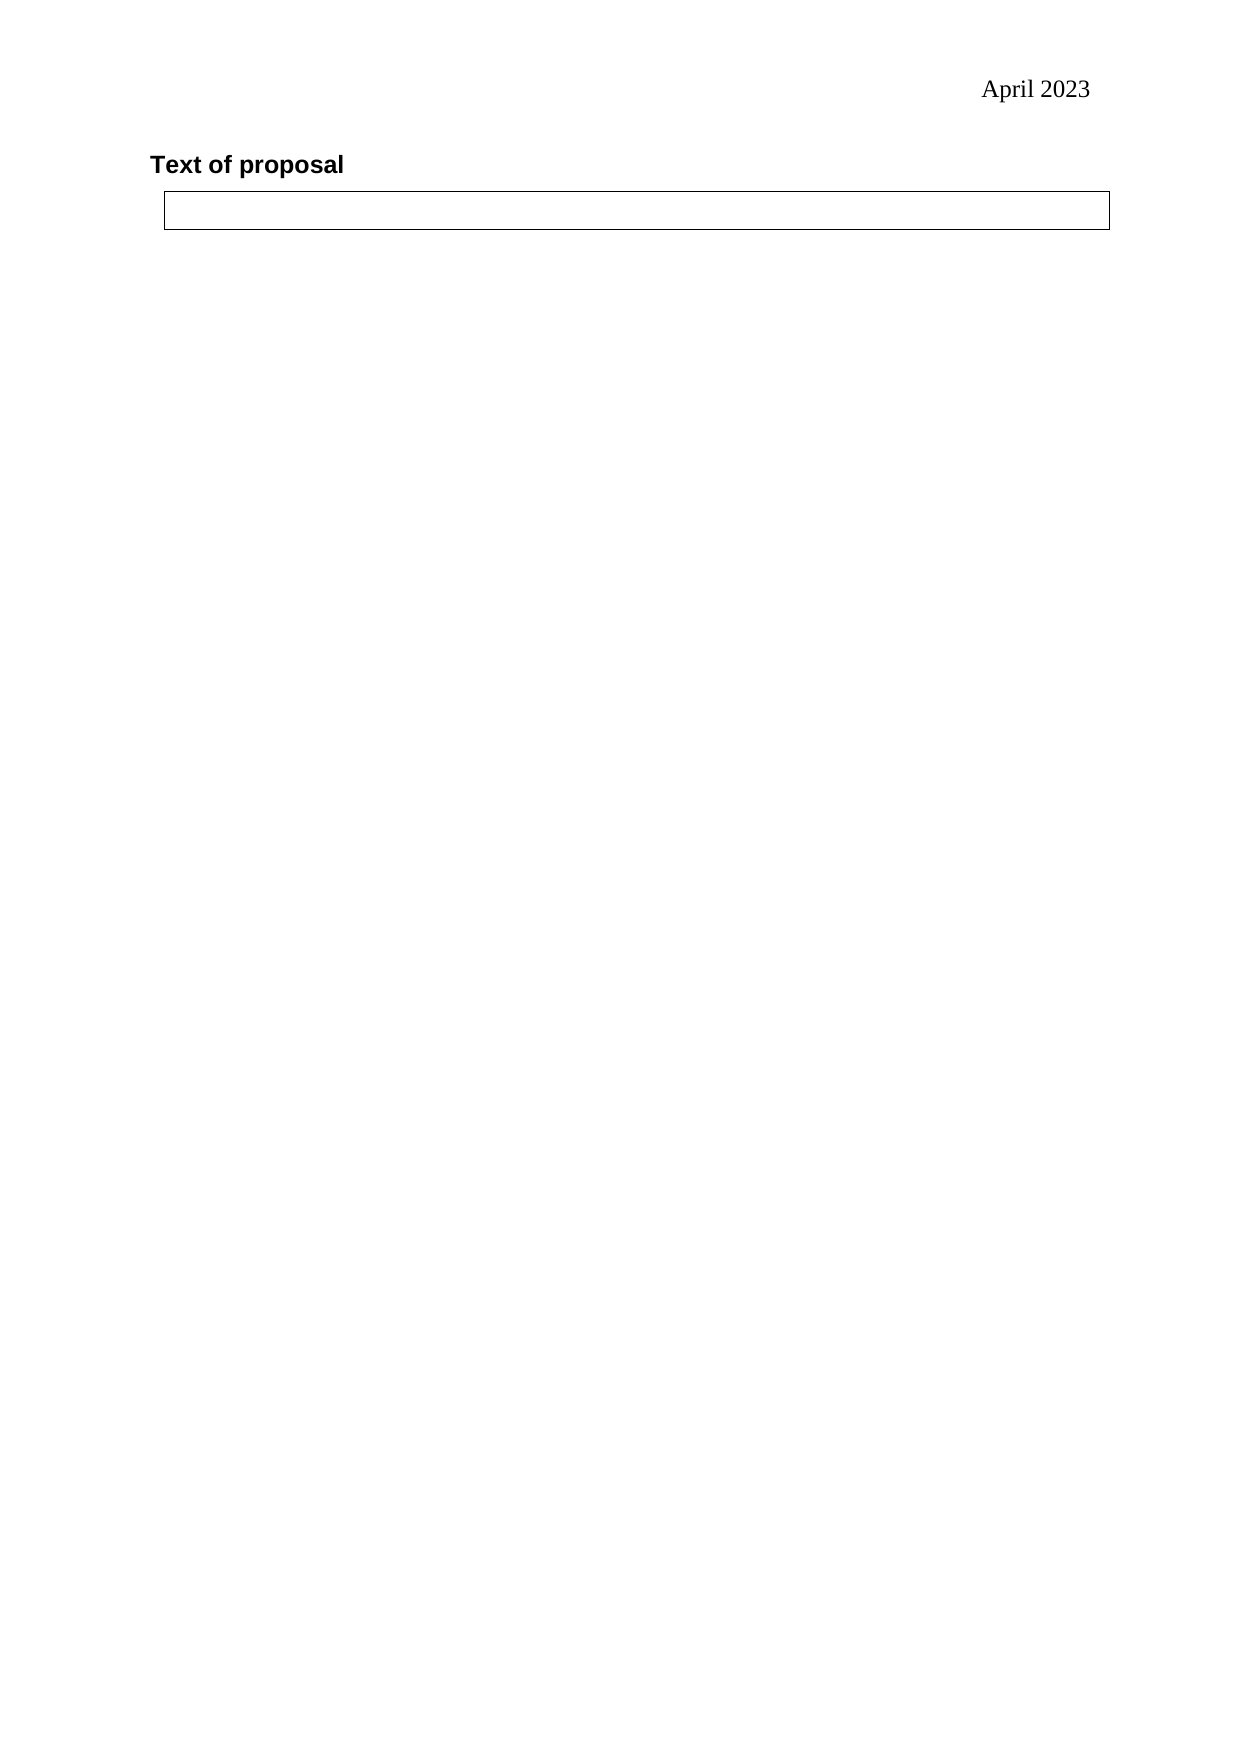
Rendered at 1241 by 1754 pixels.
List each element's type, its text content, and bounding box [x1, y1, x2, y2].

table_header [165, 192, 1109, 229]
text Text of proposal [150, 150, 1090, 179]
